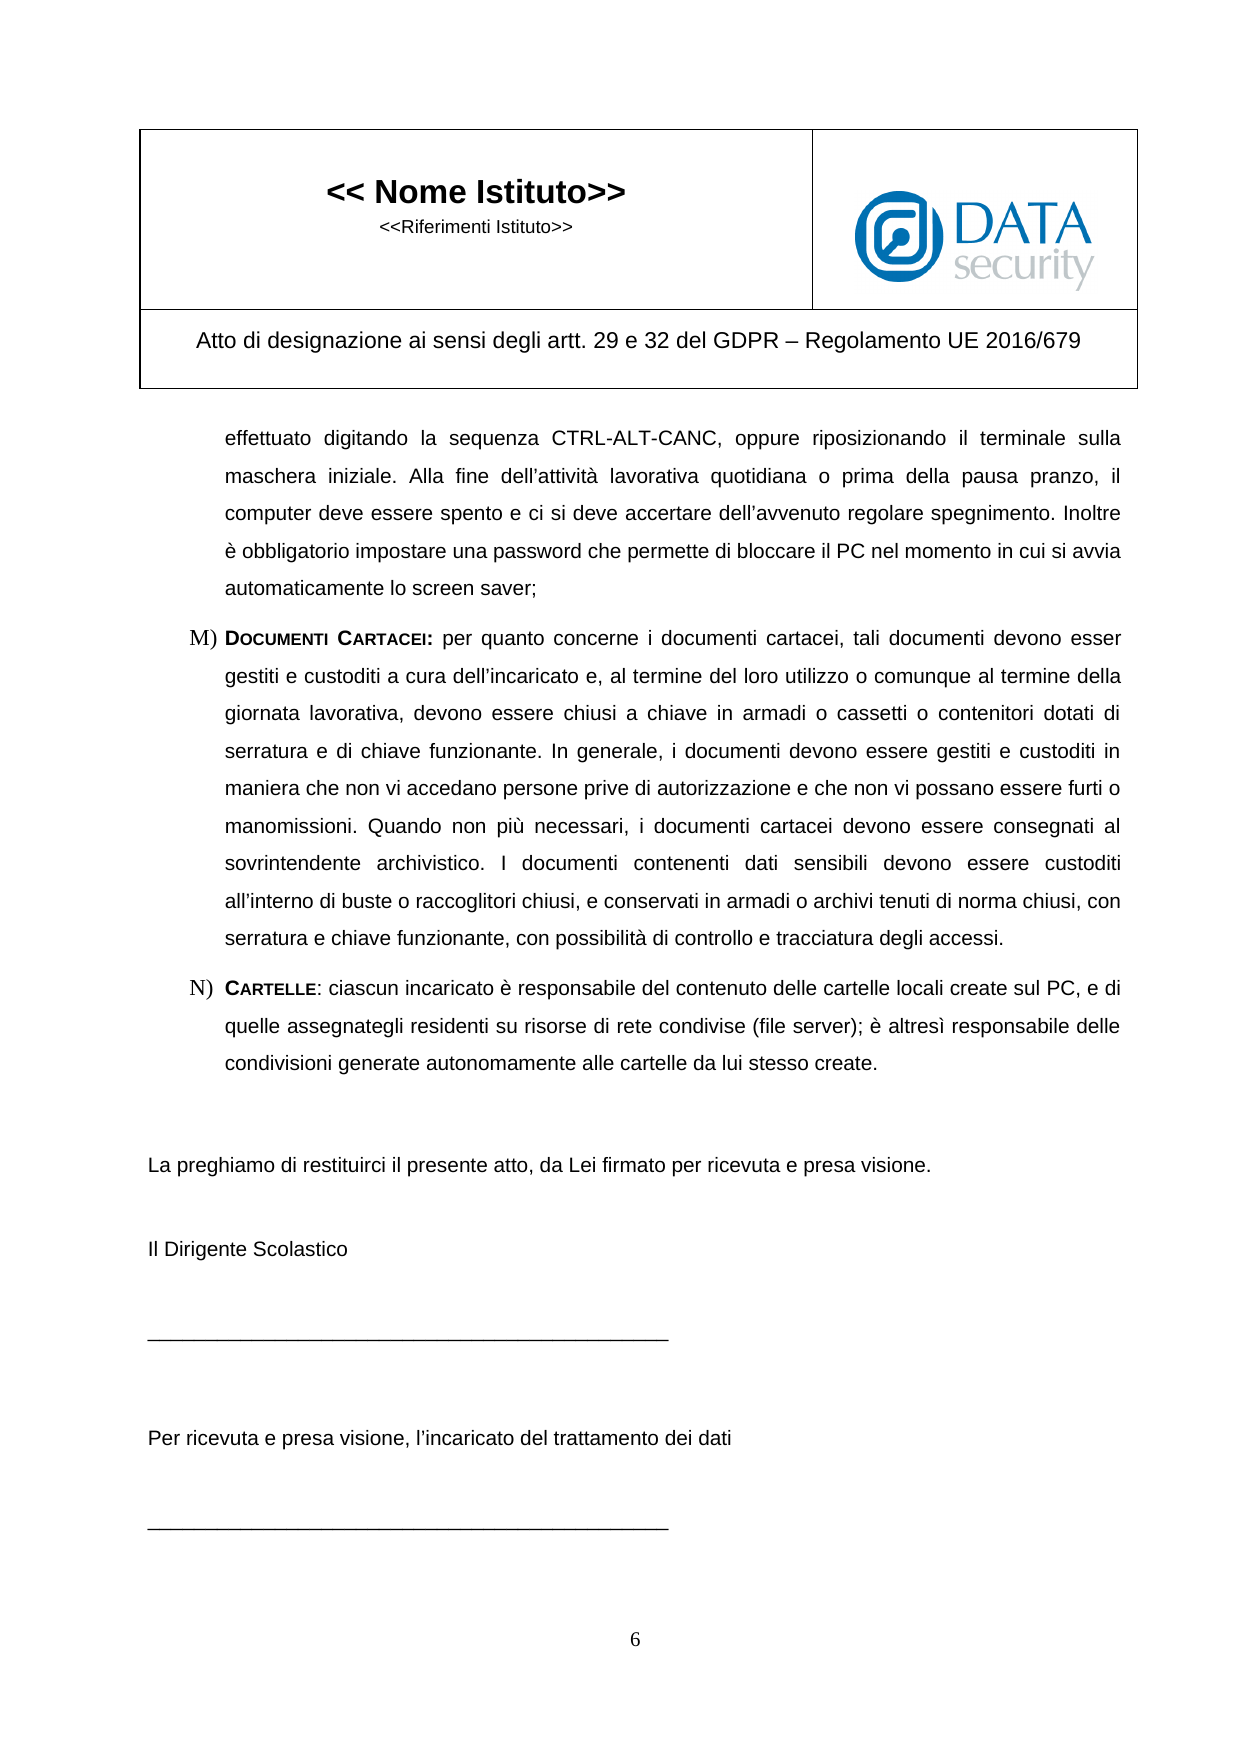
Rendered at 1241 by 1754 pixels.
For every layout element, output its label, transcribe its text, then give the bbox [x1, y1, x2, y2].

text Per ricevuta e presa visione, l’incaricato del trattamento dei dati [148, 1424, 1122, 1451]
text La preghiamo di restituirci il presente atto, da Lei firmato per ricevuta e presa visione. [148, 1143, 1122, 1180]
text _____________________________________________ [148, 1316, 1122, 1343]
list Cartelle: ciascun incaricato è responsabile del contenuto delle cartelle locali create sul PC, e di quelle assegnategli residenti su risorse di rete condivise (file server); è altresì responsabile delle condivisioni generate autonomamente alle cartelle da lui stesso create. [189, 966, 1122, 1078]
list Documenti Cartacei: per quanto concerne i documenti cartacei, tali documenti devono esser gestiti e custoditi a cura dell’incaricato e, al termine del loro utilizzo o comunque al termine della giornata lavorativa, devono essere chiusi a chiave in armadi o cassetti o contenitori dotati di serratura e di chiave funzionante. In generale, i documenti devono essere gestiti e custoditi in maniera che non vi accedano persone prive di autorizzazione e che non vi possano essere furti o manomissioni. Quando non più necessari, i documenti cartacei devono essere consegnati al sovrintendente archivistico. I documenti contenenti dati sensibili devono essere custoditi all’interno di buste o raccoglitori chiusi, e conservati in armadi o archivi tenuti di norma chiusi, con serratura e chiave funzionante, con possibilità di controllo e tracciatura degli accessi. [189, 616, 1122, 953]
text Il Dirigente Scolastico [148, 1234, 1122, 1261]
picture [854, 190, 1098, 294]
text _____________________________________________ [148, 1505, 1122, 1559]
